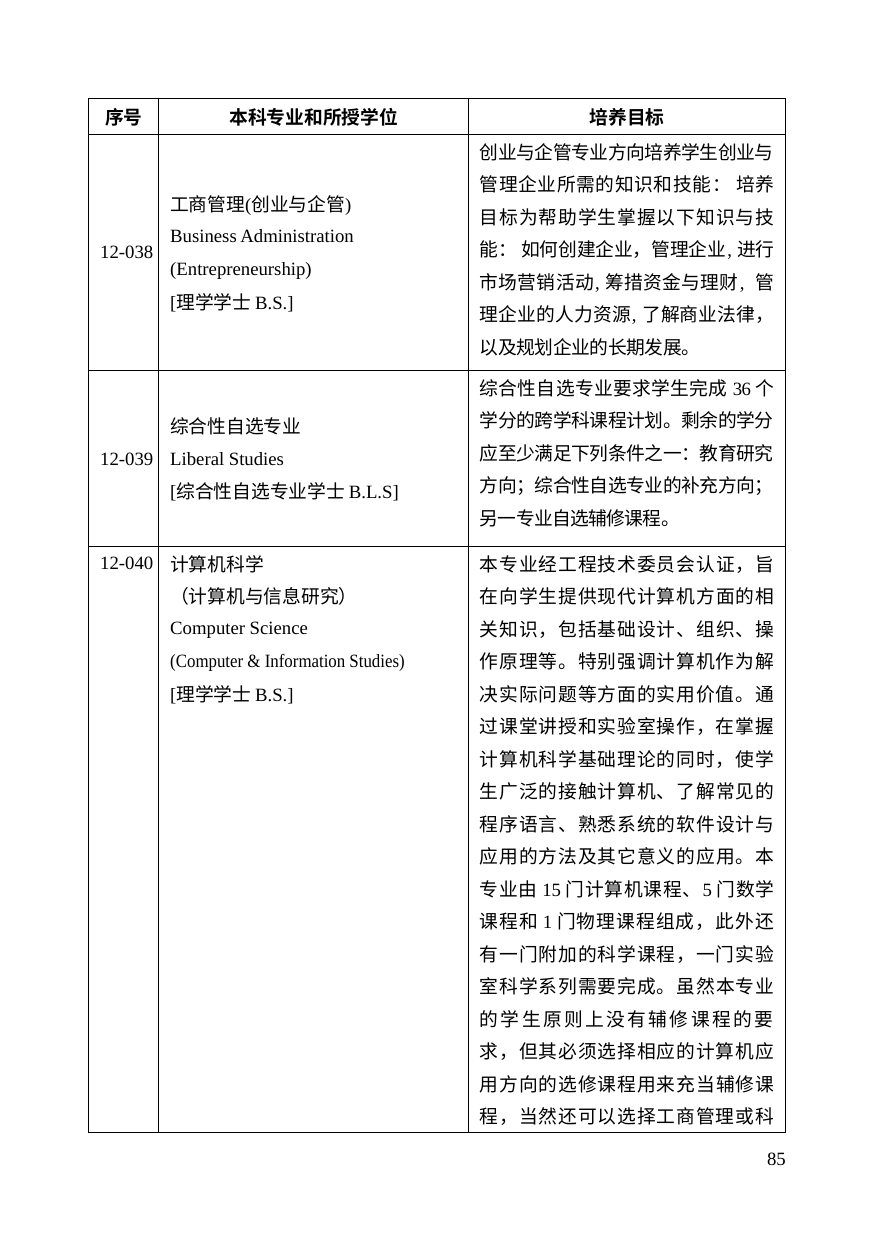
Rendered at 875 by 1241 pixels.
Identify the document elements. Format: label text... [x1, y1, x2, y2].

table_cell 创业与企管专业方向培养学生创业与管理企业所需的知识和技能： 培养目标为帮助学生掌握以下知识与技能： 如何创建企业，管理企业, 进行市场营销活动, 筹措资金与理财, 管理企业的人力资源, 了解商业法律，以及规划企业的长期发展。 [469, 135, 785, 370]
table_cell 综合性自选专业要求学生完成36个学分的跨学科课程计划。剩余的学分应至少满足下列条件之一：教育研究方向；综合性自选专业的补充方向；另一专业自选辅修课程。 [469, 371, 785, 546]
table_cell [469, 547, 785, 1132]
table_cell [89, 135, 158, 370]
table_header 培养目标 [469, 99, 785, 134]
table_cell [89, 547, 158, 1132]
table_header 序号 [89, 99, 158, 134]
table_header 本科专业和所授学位 [159, 99, 468, 134]
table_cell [159, 547, 468, 1132]
table_cell [89, 371, 158, 546]
table_cell 工商管理(创业与企管) Business Administration (Entrepreneurship) [理学学士B.S.] [159, 135, 468, 370]
table_cell 综合性自选专业 Liberal Studies [综合性自选专业学士B.L.S] [159, 371, 468, 546]
